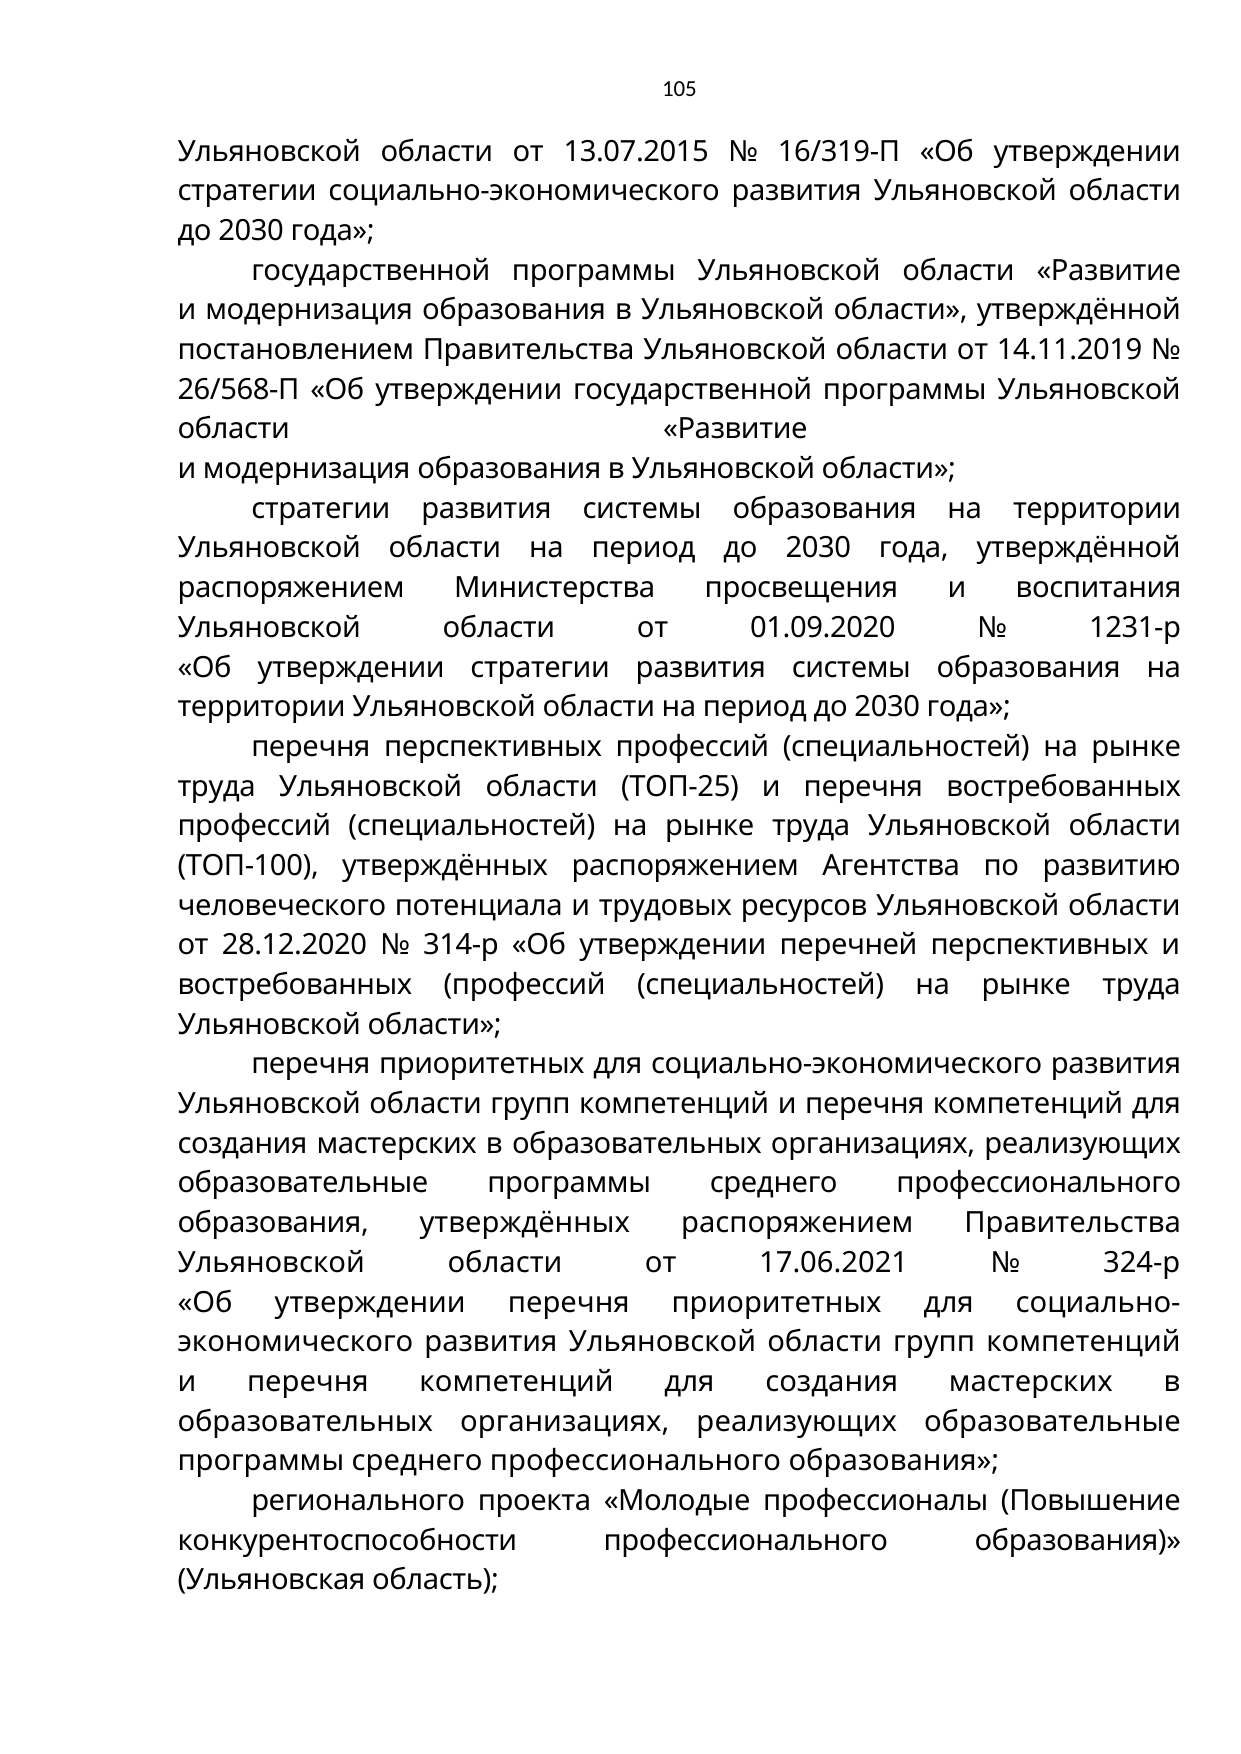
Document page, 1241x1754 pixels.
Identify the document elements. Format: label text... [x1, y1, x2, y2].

text регионального проекта «Молодые профессионалы (Повышение конкурентоспособности профессионального образования)» (Ульяновская область); [177, 1479, 1181, 1598]
text государственной программы Ульяновской области «Развитие и модернизация образования в Ульяновской области», утверждённой постановлением Правительства Ульяновской области от 14.11.2019 № 26/568-П «Об утверждении государственной программы Ульяновской области «Развитие и модернизация образования в Ульяновской области»; [177, 249, 1181, 487]
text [177, 130, 1181, 249]
text перечня перспективных профессий (специальностей) на рынке труда Ульяновской области (ТОП-25) и перечня востребованных профессий (специальностей) на рынке труда Ульяновской области (ТОП-100), утверждённых распоряжением Агентства по развитию человеческого потенциала и трудовых ресурсов Ульяновской области от 28.12.2020 № 314-р «Об утверждении перечней перспективных и востребованных (профессий (специальностей) на рынке труда Ульяновской области»; [177, 725, 1181, 1043]
text стратегии развития системы образования на территории Ульяновской области на период до 2030 года, утверждённой распоряжением Министерства просвещения и воспитания Ульяновской области от 01.09.2020 № 1231-р «Об утверждении стратегии развития системы образования на территории Ульяновской области на период до 2030 года»; [177, 487, 1181, 725]
text перечня приоритетных для социально-экономического развития Ульяновской области групп компетенций и перечня компетенций для создания мастерских в образовательных организациях, реализующих образовательные программы среднего профессионального образования, утверждённых распоряжением Правительства Ульяновской области от 17.06.2021 № 324-р «Об утверждении перечня приоритетных для социально-экономического развития Ульяновской области групп компетенций и перечня компетенций для создания мастерских в образовательных организациях, реализующих образовательные программы среднего профессионального образования»; [177, 1043, 1181, 1479]
